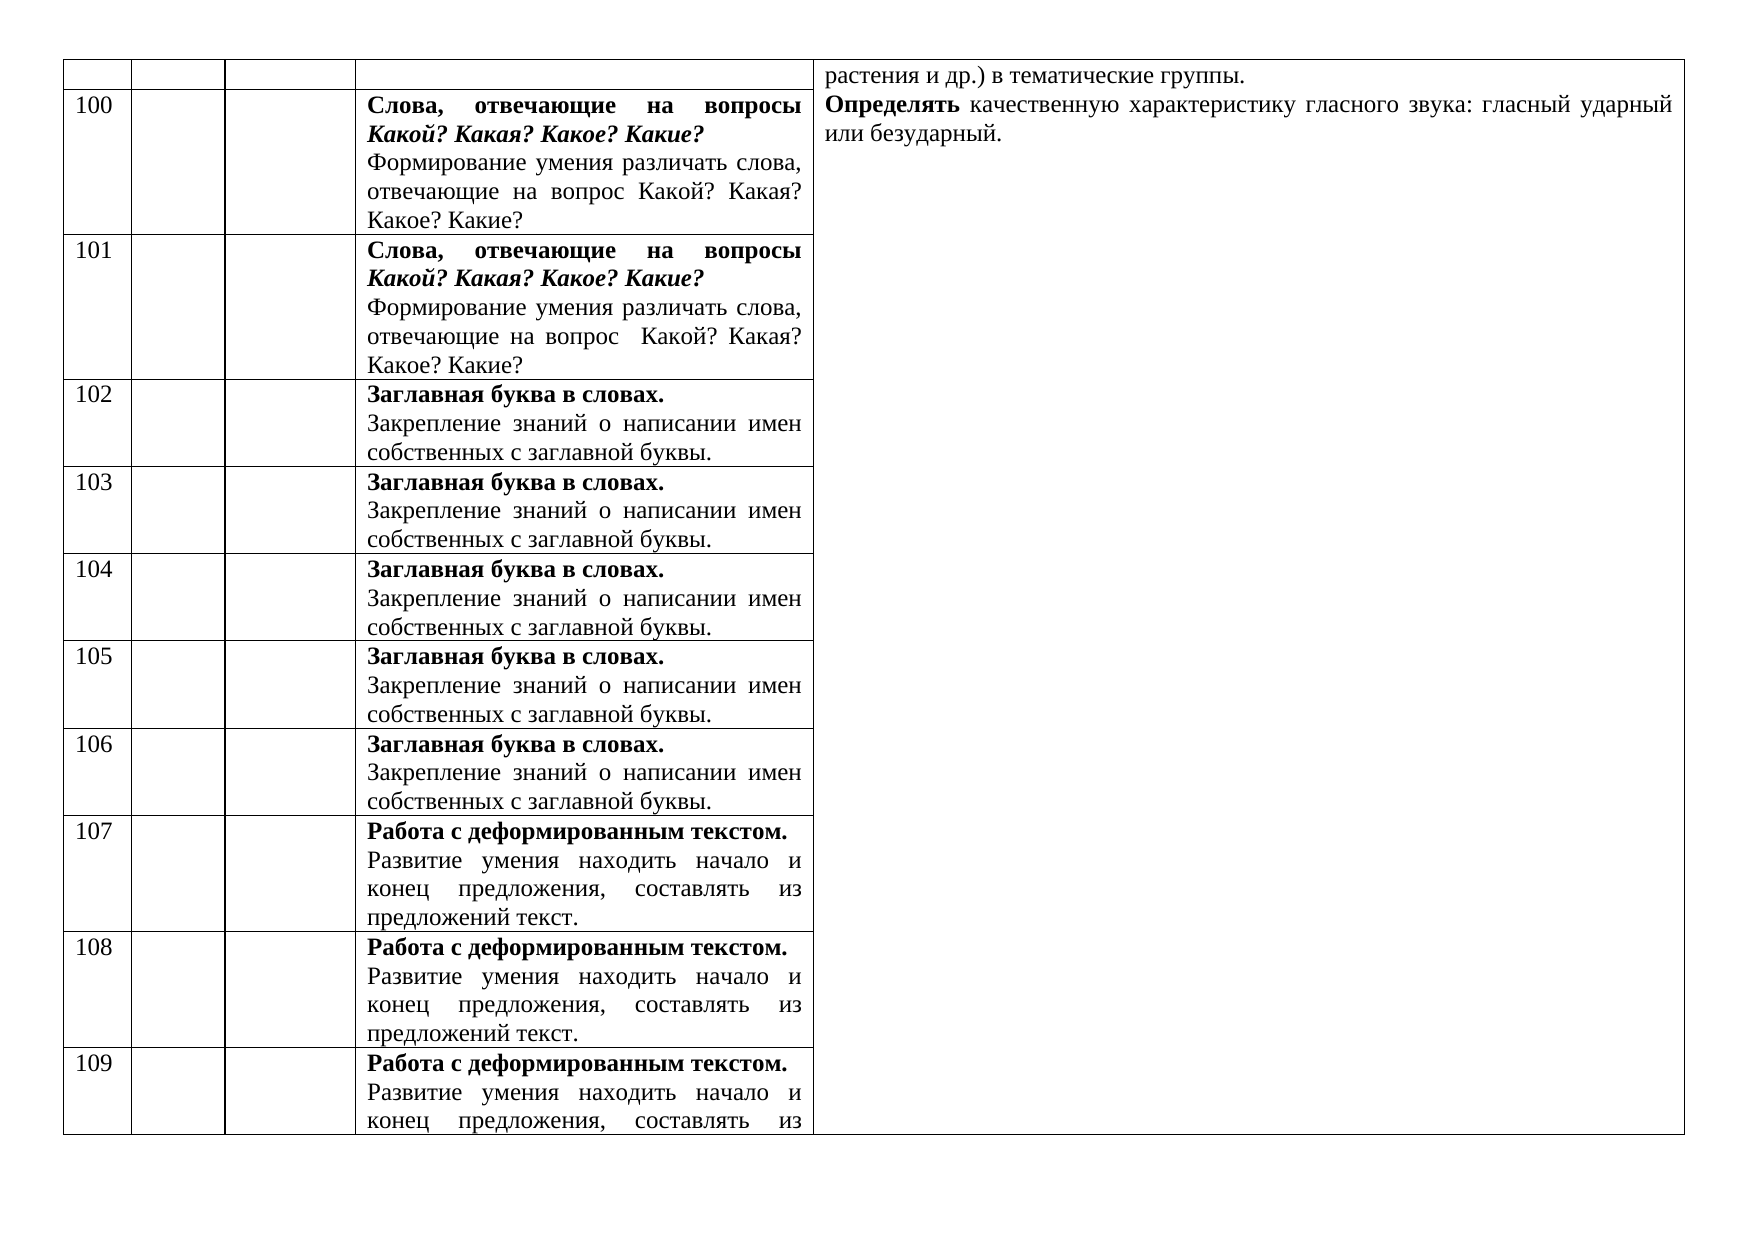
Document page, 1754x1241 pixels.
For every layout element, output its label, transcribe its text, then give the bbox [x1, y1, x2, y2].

table_cell 104 [64, 554, 131, 640]
table_cell Слова, отвечающие на вопросы Какой? Какая? Какое? Какие? Формирование умения различать слова, отвечающие на вопрос Какой? Какая? Какое? Какие? [356, 235, 813, 378]
table_cell [132, 90, 224, 234]
table_cell 100 [64, 90, 131, 234]
table_cell Работа с деформированным текстом. Развитие умения находить начало и конец предложения, составлять из предложений текст. [356, 816, 813, 931]
table_cell [226, 60, 355, 89]
table_cell [132, 816, 224, 931]
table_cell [356, 60, 813, 89]
table_cell 107 [64, 816, 131, 931]
table_cell [226, 467, 355, 553]
table_cell [132, 554, 224, 640]
table_cell 108 [64, 932, 131, 1047]
table_cell [226, 235, 355, 378]
table_cell [132, 729, 224, 815]
table_cell [226, 641, 355, 728]
table_cell [226, 932, 355, 1047]
table_cell [132, 1048, 224, 1134]
table_cell [226, 554, 355, 640]
table_cell 106 [64, 729, 131, 815]
table_cell 101 [64, 235, 131, 378]
table_cell [226, 816, 355, 931]
table_cell [226, 1048, 355, 1134]
table_cell 103 [64, 467, 131, 553]
table_cell [132, 932, 224, 1047]
table_cell 99 [64, 60, 131, 89]
table_cell 109 [64, 1048, 131, 1134]
table_cell Заглавная буква в словах. Закрепление знаний о написании имен собственных с заглавной буквы. [356, 467, 813, 553]
table_cell [132, 235, 224, 378]
table_cell [226, 380, 355, 466]
table_cell Заглавная буква в словах. Закрепление знаний о написании имен собственных с заглавной буквы. [356, 641, 813, 728]
table_cell Заглавная буква в словах. Закрепление знаний о написании имен собственных с заглавной буквы. [356, 729, 813, 815]
table_cell 105 [64, 641, 131, 728]
table_cell 102 [64, 380, 131, 466]
table_cell [226, 90, 355, 234]
table_cell Заглавная буква в словах. Закрепление знаний о написании имен собственных с заглавной буквы. [356, 380, 813, 466]
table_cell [356, 932, 813, 1047]
table_cell [132, 380, 224, 466]
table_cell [356, 1048, 813, 1134]
table_cell [226, 729, 355, 815]
table_cell [132, 60, 224, 89]
table_cell Заглавная буква в словах. Закрепление знаний о написании имен собственных с заглавной буквы. [356, 554, 813, 640]
table_cell [132, 641, 224, 728]
table_cell [132, 467, 224, 553]
table_cell Слова, отвечающие на вопросы Какой? Какая? Какое? Какие? Формирование умения различать слова, отвечающие на вопрос Какой? Какая? Какое? Какие? [356, 90, 813, 234]
